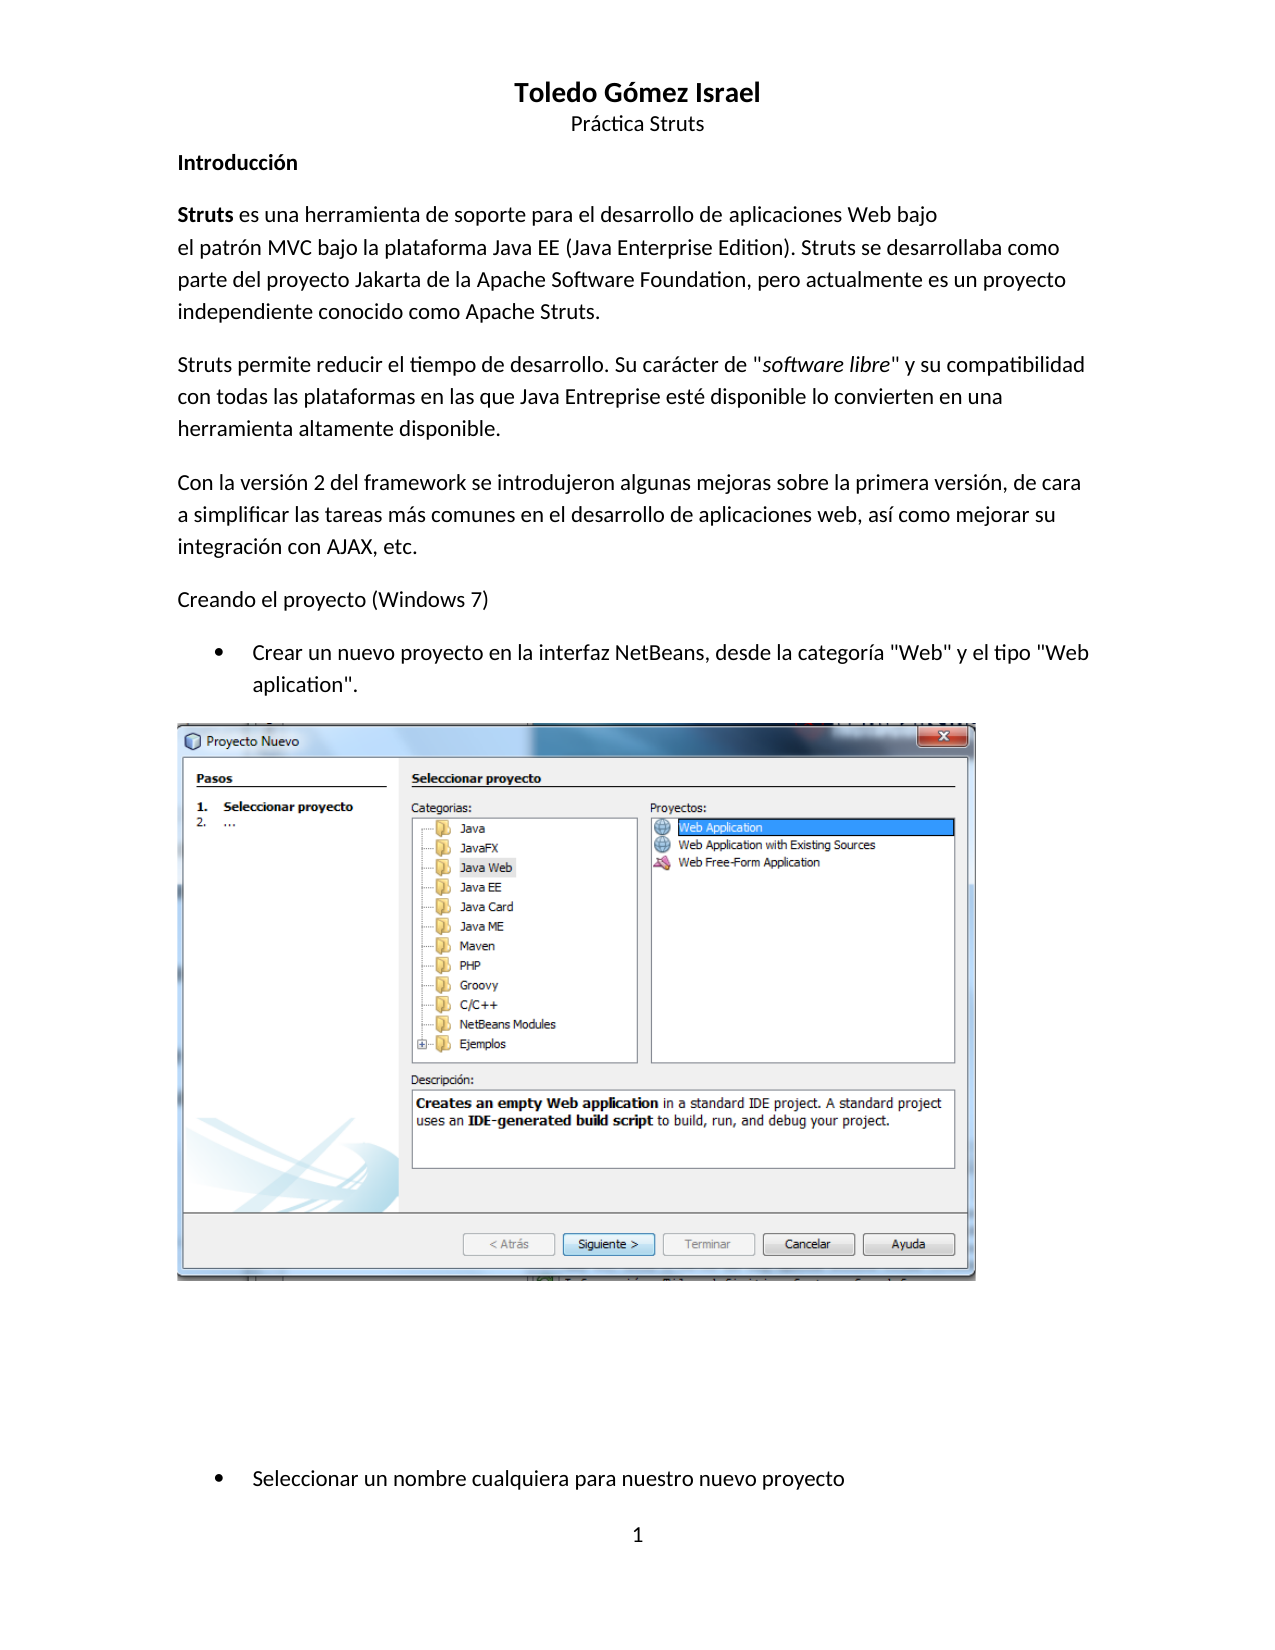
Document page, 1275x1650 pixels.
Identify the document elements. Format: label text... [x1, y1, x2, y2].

list Seleccionar un nombre cualquiera para nuestro nuevo proyecto [215, 1464, 1098, 1492]
text Struts es una herramienta de soporte para el desarrollo de aplicaciones Web bajo el patrón MVC bajo la plataforma Java EE (Java Enterprise Edition). Struts se desarrollaba como parte del proyecto Jakarta de la Apache Software Foundation, pero actualmente es un proyecto independiente conocido como Apache Struts. [177, 201, 1098, 325]
text Creando el proyecto (Windows 7) [177, 585, 1098, 613]
text Con la versión 2 del framework se introdujeron algunas mejoras sobre la primera versión, de cara a simplificar las tareas más comunes en el desarrollo de aplicaciones web, así como mejorar su integración con AJAX, etc. [177, 468, 1098, 560]
text Struts permite reducir el tiempo de desarrollo. Su carácter de "software libre" y su compatibilidad con todas las plataformas en las que Java Entreprise esté disponible lo convierten en una herramienta altamente disponible. [177, 350, 1098, 443]
text Introducción [177, 148, 1098, 176]
list Crear un nuevo proyecto en la interfaz NetBeans, desde la categoría "Web" y el tipo "Web aplication". [215, 638, 1098, 698]
picture [177, 723, 976, 1281]
